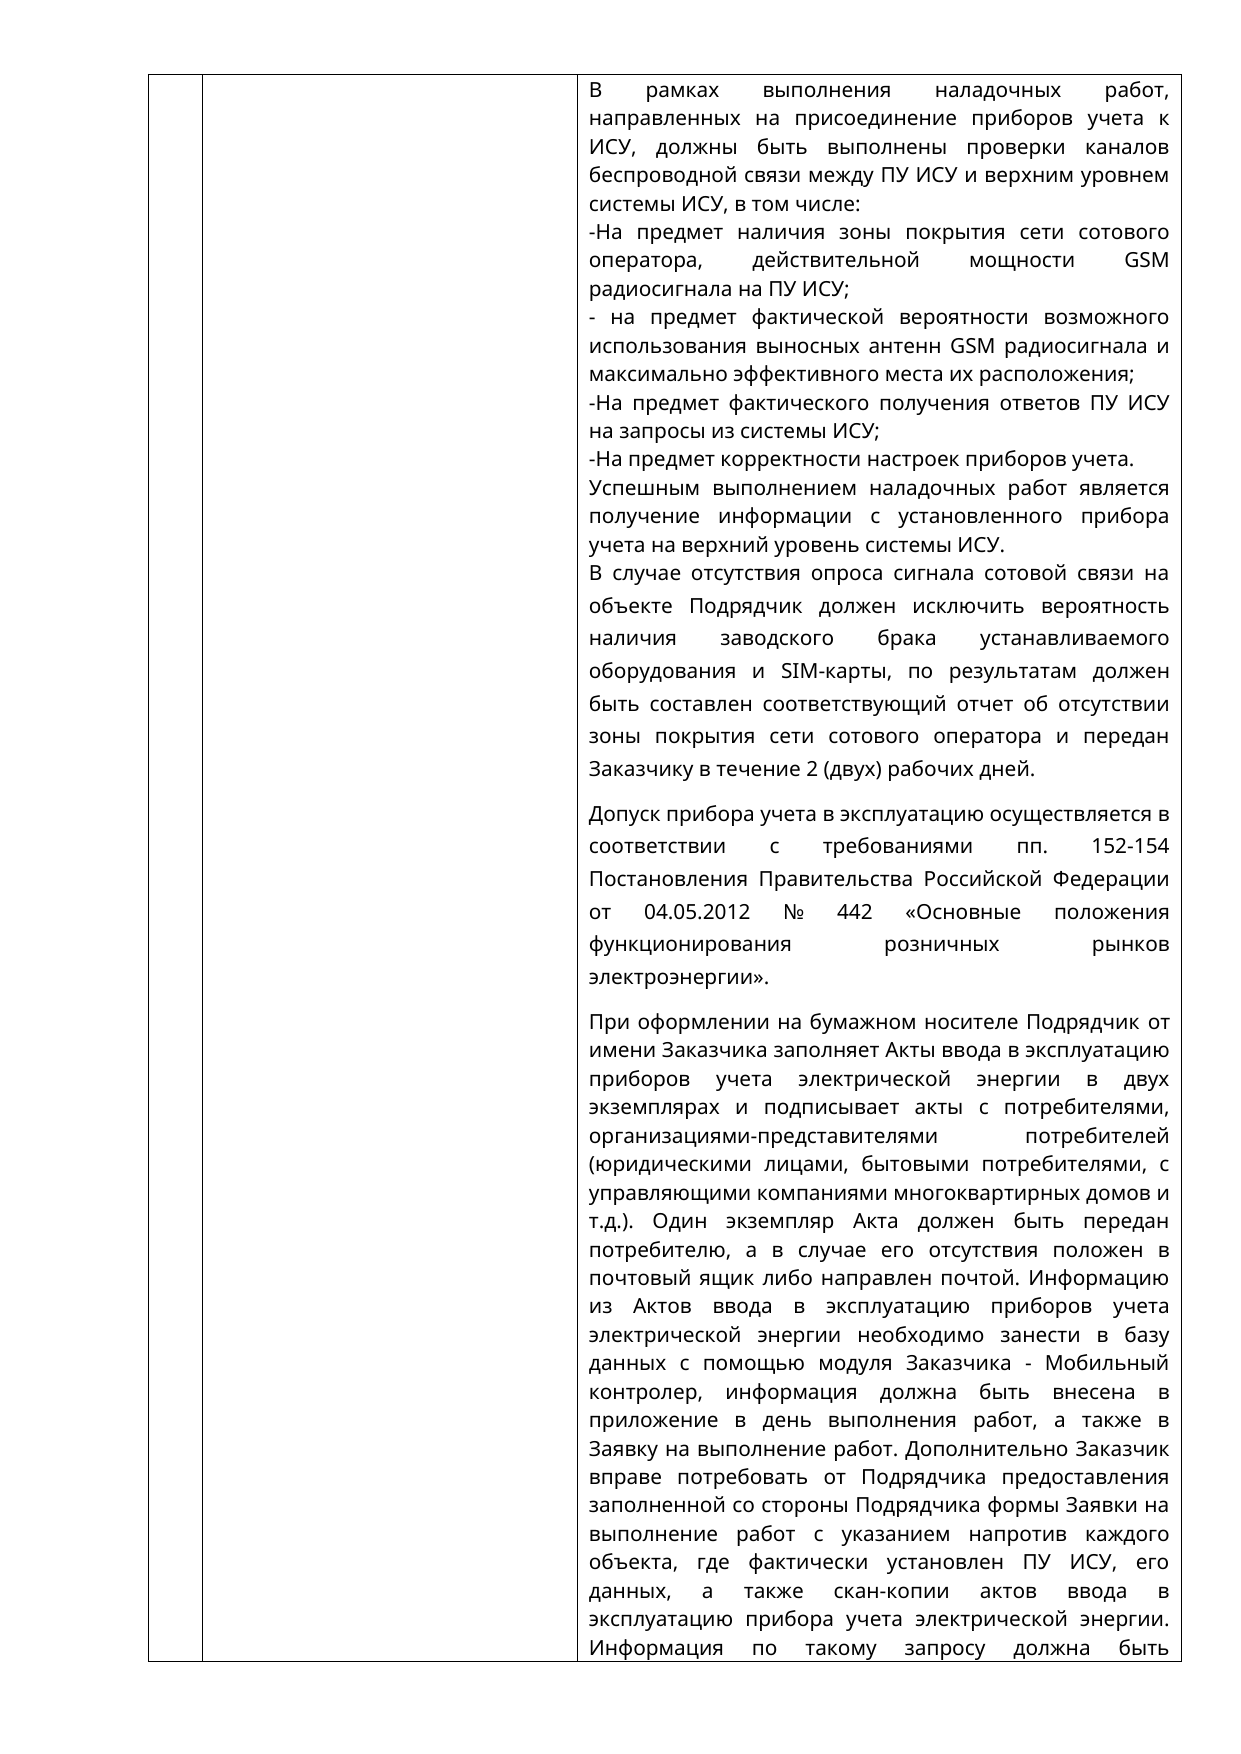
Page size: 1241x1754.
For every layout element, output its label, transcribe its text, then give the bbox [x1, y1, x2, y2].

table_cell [203, 75, 577, 1661]
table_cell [578, 75, 1181, 1661]
table_cell 5 [149, 75, 202, 1661]
